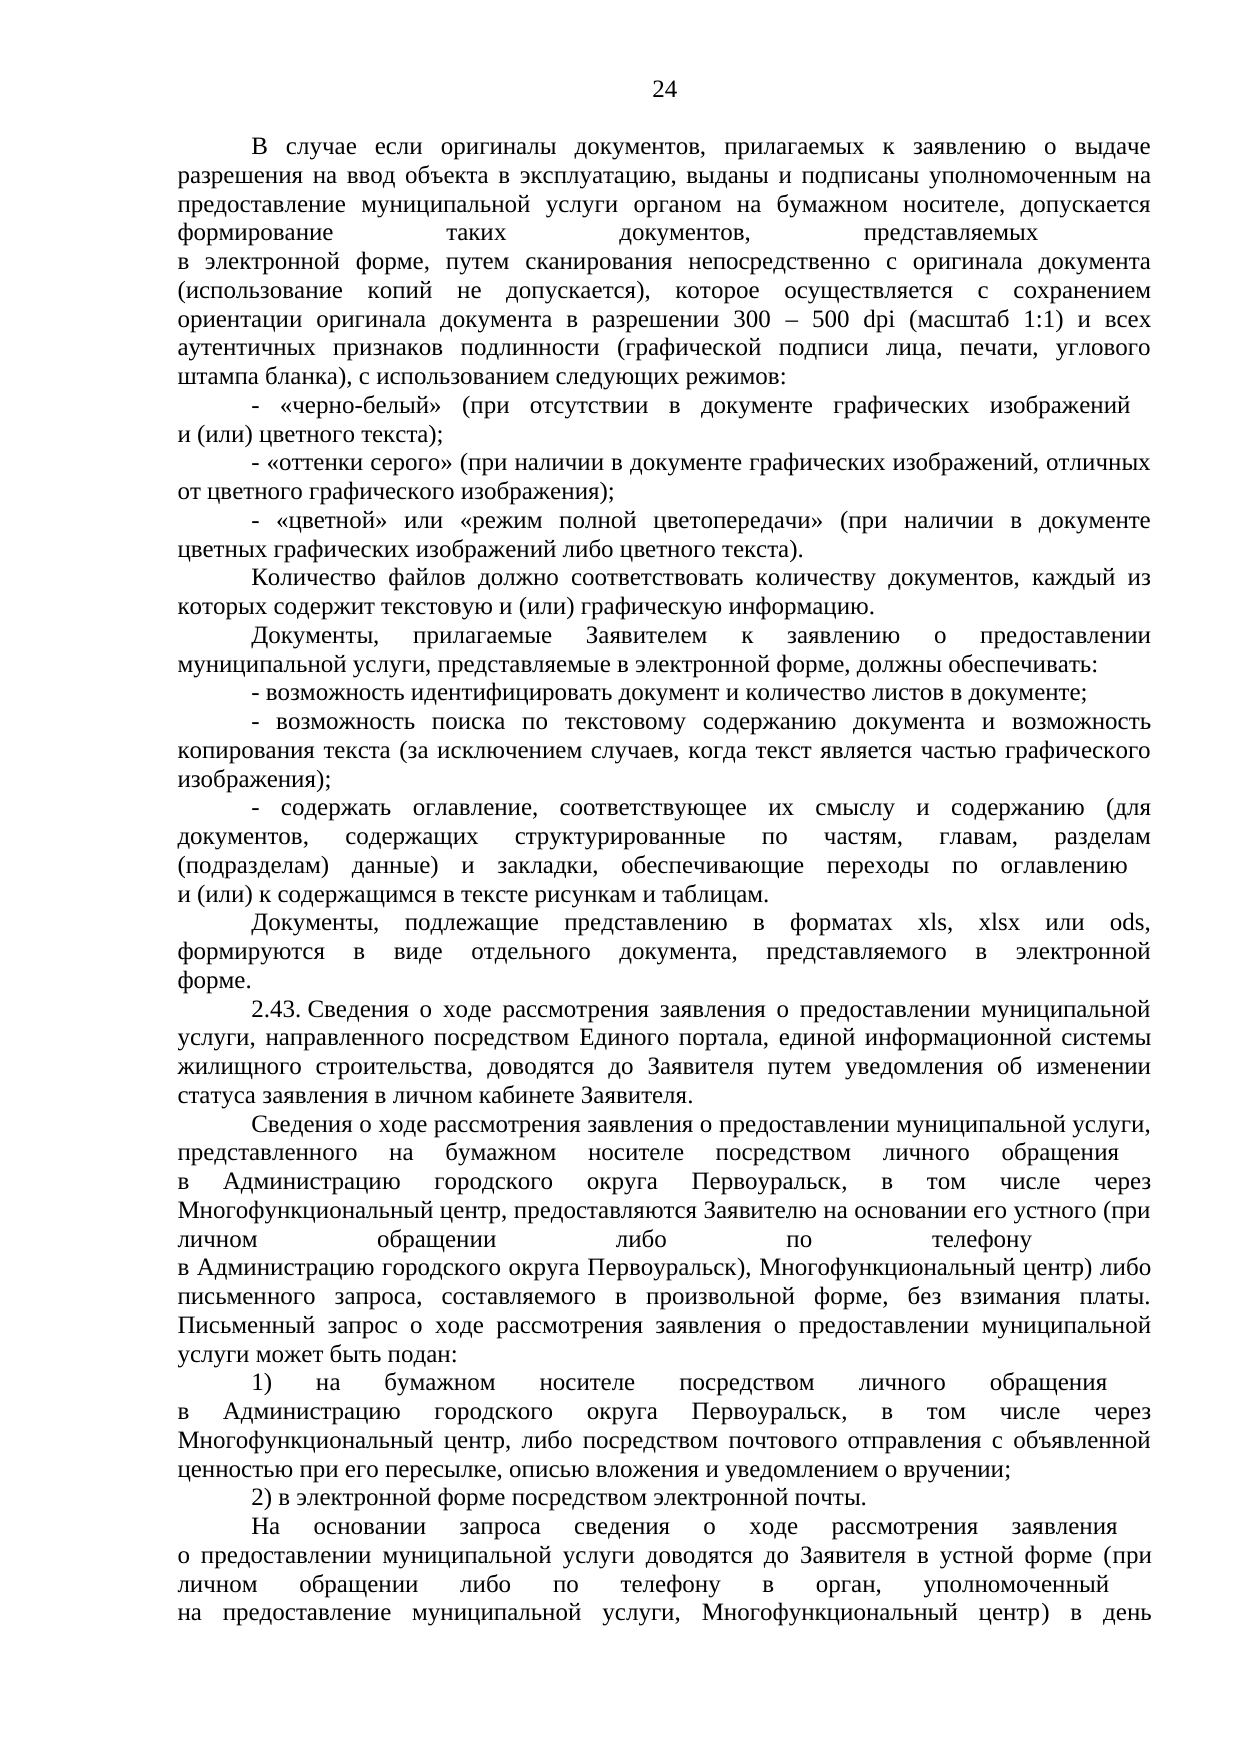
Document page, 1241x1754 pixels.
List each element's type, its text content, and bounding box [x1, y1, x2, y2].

text - содержать оглавление, соответствующее их смыслу и содержанию (для документов, содержащих структурированные по частям, главам, разделам (подразделам) данные) и закладки, обеспечивающие переходы по оглавлению и (или) к содержащимся в тексте рисункам и таблицам. [177, 792, 1152, 907]
text 2) в электронной форме посредством электронной почты. [177, 1482, 1152, 1511]
text - возможность идентифицировать документ и количество листов в документе; [177, 677, 1152, 706]
text - возможность поиска по текстовому содержанию документа и возможность копирования текста (за исключением случаев, когда текст является частью графического изображения); [177, 706, 1152, 792]
text 2.43. Сведения о ходе рассмотрения заявления о предоставлении муниципальной услуги, направленного посредством Единого портала, единой информационной системы жилищного строительства, доводятся до Заявителя путем уведомления об изменении статуса заявления в личном кабинете Заявителя. [177, 994, 1152, 1109]
text Документы, подлежащие представлению в форматах xls, xlsx или ods, формируются в виде отдельного документа, представляемого в электронной форме. [177, 907, 1152, 994]
text Документы, прилагаемые Заявителем к заявлению о предоставлении муниципальной услуги, представляемые в электронной форме, должны обеспечивать: [177, 620, 1152, 677]
text Количество файлов должно соответствовать количеству документов, каждый из которых содержит текстовую и (или) графическую информацию. [177, 562, 1152, 620]
text - «черно-белый» (при отсутствии в документе графических изображений и (или) цветного текста); [177, 390, 1152, 447]
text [177, 1511, 1152, 1626]
text 1) на бумажном носителе посредством личного обращения в Администрацию городского округа Первоуральск, в том числе через Многофункциональный центр, либо посредством почтового отправления с объявленной ценностью при его пересылке, описью вложения и уведомлением о вручении; [177, 1367, 1152, 1482]
text В случае если оригиналы документов, прилагаемых к заявлению о выдаче разрешения на ввод объекта в эксплуатацию, выданы и подписаны уполномоченным на предоставление муниципальной услуги органом на бумажном носителе, допускается формирование таких документов, представляемых в электронной форме, путем сканирования непосредственно с оригинала документа (использование копий не допускается), которое осуществляется с сохранением ориентации оригинала документа в разрешении 300 – 500 dpi (масштаб 1:1) и всех аутентичных признаков подлинности (графической подписи лица, печати, углового штампа бланка), с использованием следующих режимов: [177, 131, 1152, 390]
text - «цветной» или «режим полной цветопередачи» (при наличии в документе цветных графических изображений либо цветного текста). [177, 505, 1152, 562]
text Сведения о ходе рассмотрения заявления о предоставлении муниципальной услуги, представленного на бумажном носителе посредством личного обращения в Администрацию городского округа Первоуральск, в том числе через Многофункциональный центр, предоставляются Заявителю на основании его устного (при личном обращении либо по телефону в Администрацию городского округа Первоуральск), Многофункциональный центр) либо письменного запроса, составляемого в произвольной форме, без взимания платы. Письменный запрос о ходе рассмотрения заявления о предоставлении муниципальной услуги может быть подан: [177, 1109, 1152, 1367]
text - «оттенки серого» (при наличии в документе графических изображений, отличных от цветного графического изображения); [177, 447, 1152, 505]
